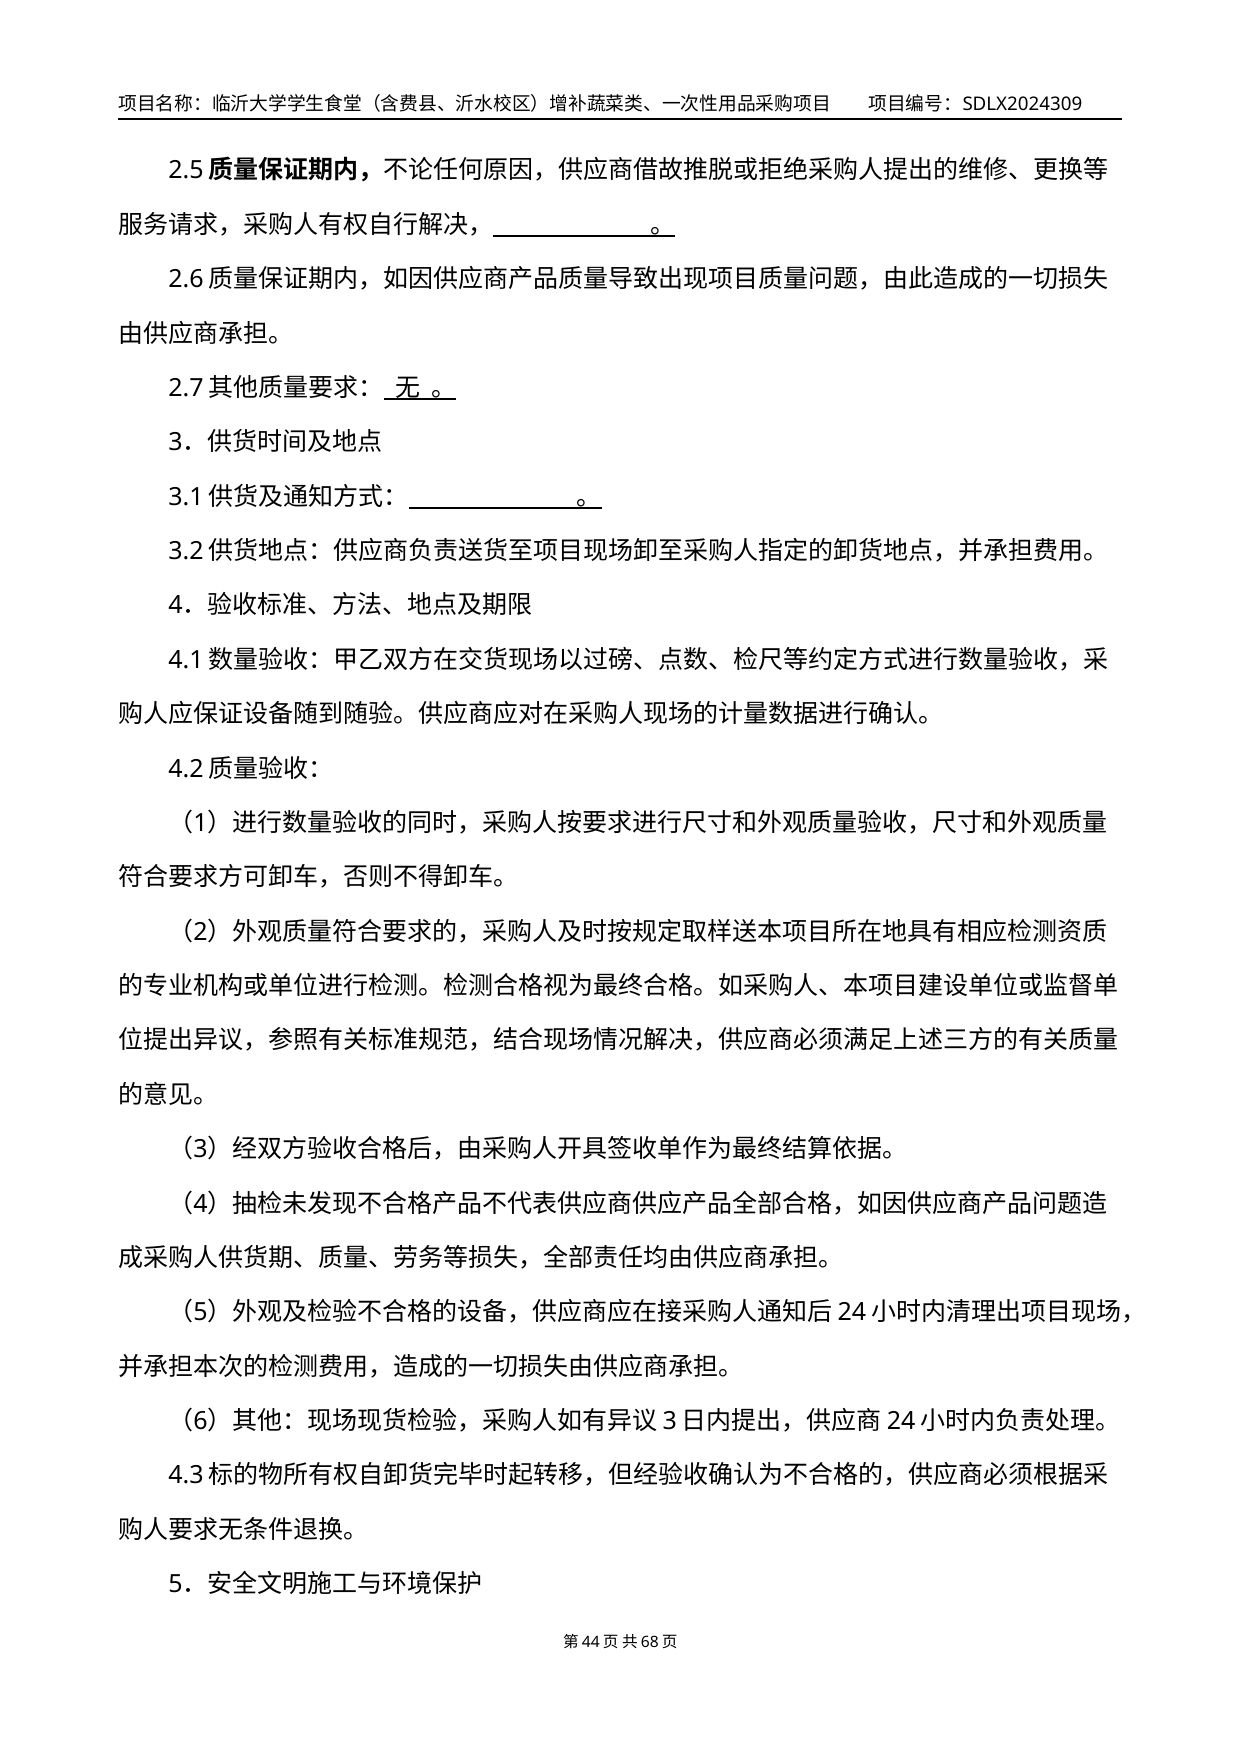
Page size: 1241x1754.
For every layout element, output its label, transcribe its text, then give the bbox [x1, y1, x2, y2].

text （5）外观及检验不合格的设备，供应商应在接采购人通知后24小时内清理出项目现场，并承担本次的检测费用，造成的一切损失由供应商承担。 [118, 1292, 1122, 1382]
text 3.2供货地点：供应商负责送货至项目现场卸至采购人指定的卸货地点，并承担费用。 [118, 531, 1122, 567]
text 2.6质量保证期内，如因供应商产品质量导致出现项目质量问题，由此造成的一切损失由供应商承担。 [118, 259, 1122, 349]
text （3）经双方验收合格后，由采购人开具签收单作为最终结算依据。 [118, 1129, 1122, 1165]
text 4.1数量验收：甲乙双方在交货现场以过磅、点数、检尺等约定方式进行数量验收，采购人应保证设备随到随验。供应商应对在采购人现场的计量数据进行确认。 [118, 639, 1122, 730]
text 4.3标的物所有权自卸货完毕时起转移，但经验收确认为不合格的，供应商必须根据采购人要求无条件退换。 [118, 1455, 1122, 1546]
text 2.5质量保证期内，不论任何原因，供应商借故推脱或拒绝采购人提出的维修、更换等服务请求，采购人有权自行解决， 。 [118, 150, 1122, 241]
text 2.7其他质量要求： 无 。 [118, 367, 1122, 404]
text 3．供货时间及地点 [118, 422, 1122, 458]
text 5．安全文明施工与环境保护 [118, 1564, 1122, 1600]
text （6）其他：现场现货检验，采购人如有异议3日内提出，供应商24小时内负责处理。 [118, 1401, 1122, 1437]
text （2）外观质量符合要求的，采购人及时按规定取样送本项目所在地具有相应检测资质的专业机构或单位进行检测。检测合格视为最终合格。如采购人、本项目建设单位或监督单位提出异议，参照有关标准规范，结合现场情况解决，供应商必须满足上述三方的有关质量的意见。 [118, 911, 1122, 1111]
text 3.1供货及通知方式： 。 [118, 476, 1122, 512]
text （1）进行数量验收的同时，采购人按要求进行尺寸和外观质量验收，尺寸和外观质量符合要求方可卸车，否则不得卸车。 [118, 802, 1122, 893]
text 4.2质量验收： [118, 748, 1122, 784]
text 4．验收标准、方法、地点及期限 [118, 585, 1122, 621]
text （4）抽检未发现不合格产品不代表供应商供应产品全部合格，如因供应商产品问题造成采购人供货期、质量、劳务等损失，全部责任均由供应商承担。 [118, 1183, 1122, 1274]
